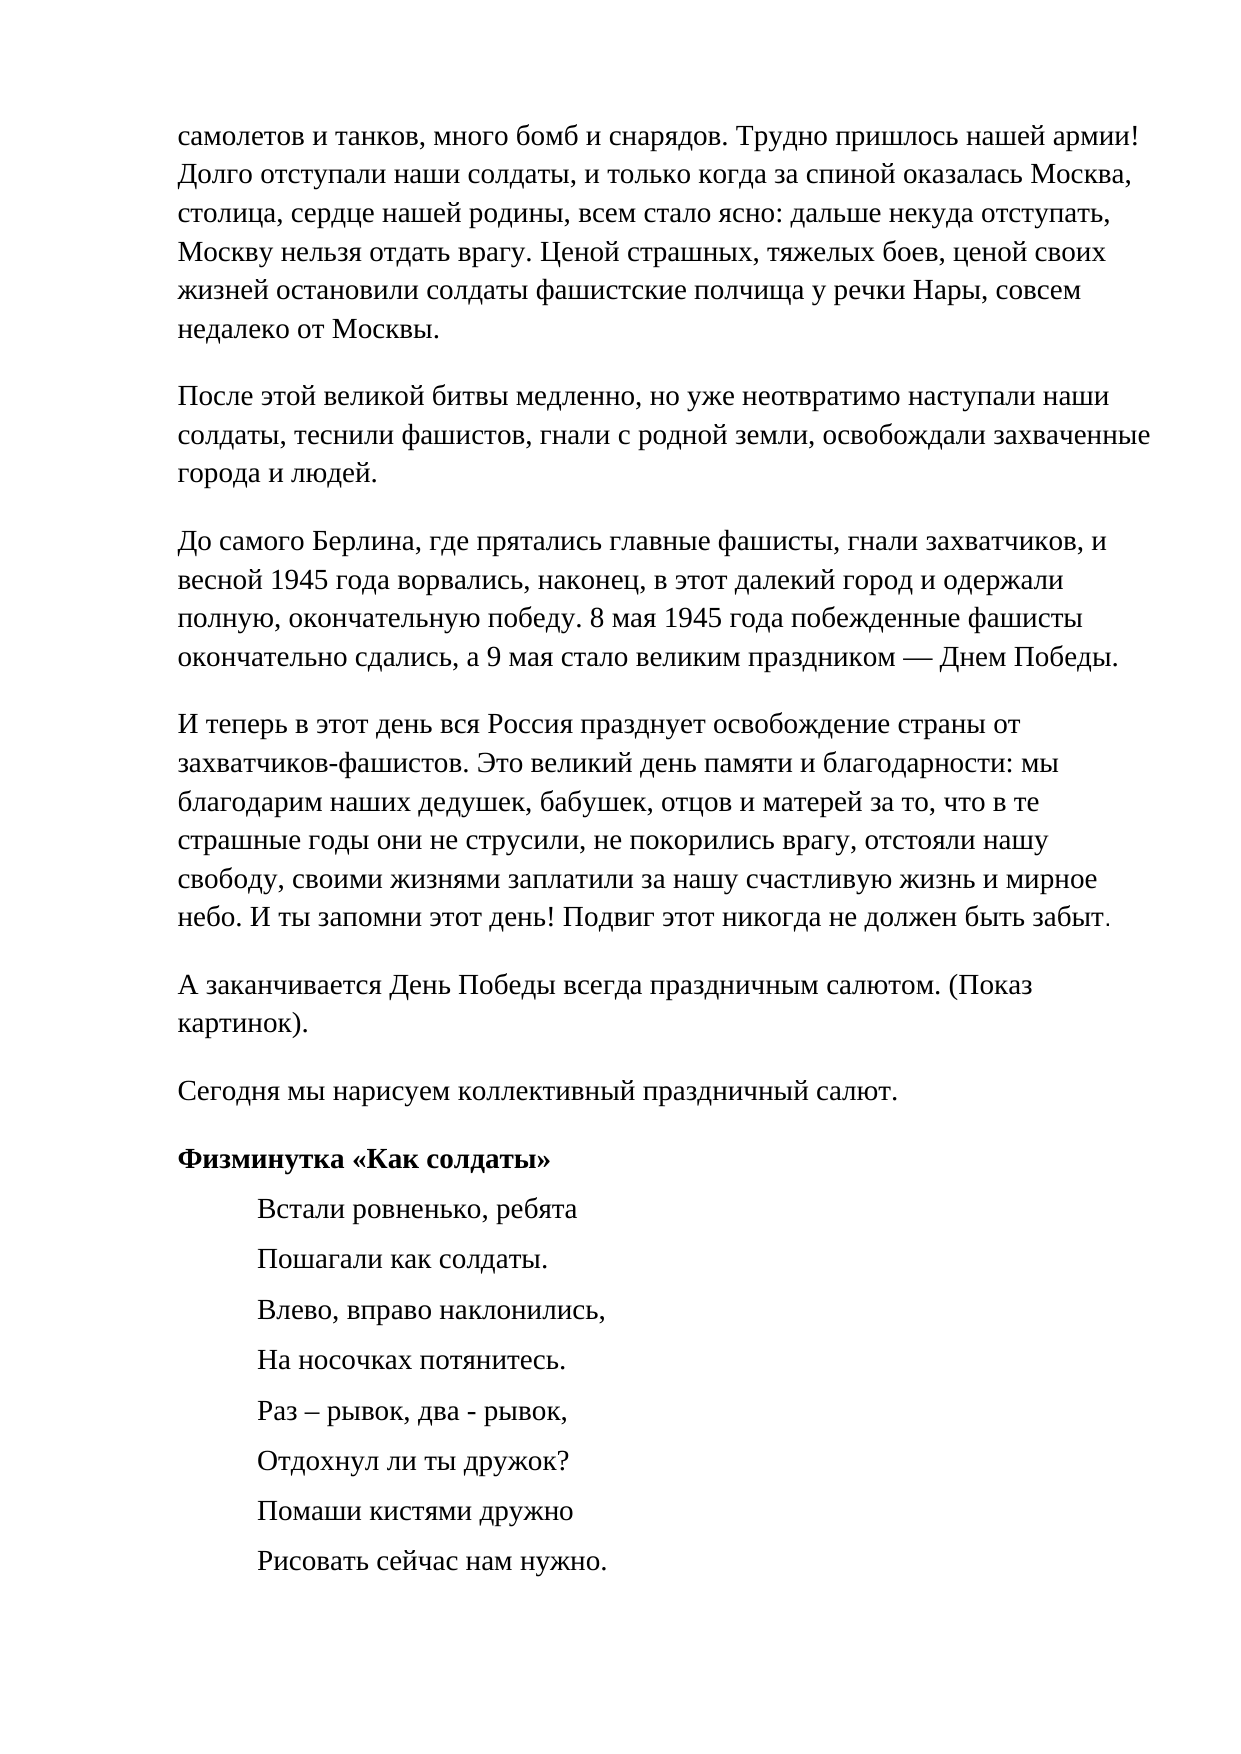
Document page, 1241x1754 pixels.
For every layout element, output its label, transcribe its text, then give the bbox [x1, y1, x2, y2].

list Рисовать сейчас нам нужно. [257, 1543, 1152, 1577]
text После этой великой битвы медленно, но уже неотвратимо наступали наши солдаты, теснили фашистов, гнали с родной земли, освобождали захваченные города и людей. [177, 378, 1152, 489]
text До самого Берлина, где прятались главные фашисты, гнали захватчиков, и весной 1945 года ворвались, наконец, в этот далекий город и одержали полную, окончательную победу. 8 мая 1945 года побежденные фашисты окончательно сдались, а 9 мая стало великим праздником — Днем Победы. [177, 523, 1152, 672]
text А заканчивается День Победы всегда праздничным салютом. (Показ картинок). [177, 967, 1152, 1039]
list Влево, вправо наклонились, [257, 1292, 1152, 1326]
list Отдохнул ли ты дружок? [257, 1443, 1152, 1476]
list На носочках потянитесь. [257, 1342, 1152, 1376]
text Сегодня мы нарисуем коллективный праздничный салют. [177, 1073, 1152, 1107]
text Физминутка «Как солдаты» [177, 1141, 1152, 1174]
text И теперь в этот день вся Россия празднует освобождение страны от захватчиков-фашистов. Это великий день памяти и благодарности: мы благодарим наших дедушек, бабушек, отцов и матерей за то, что в те страшные годы они не струсили, не покорились врагу, отстояли нашу свободу, своими жизнями заплатили за нашу счастливую жизнь и мирное небо. И ты запомни этот день! Подвиг этот никогда не должен быть забыт. [177, 707, 1152, 933]
list Помаши кистями дружно [257, 1493, 1152, 1527]
list Раз – рывок, два - рывок, [257, 1393, 1152, 1426]
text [177, 118, 1152, 344]
list Встали ровненько, ребята [257, 1191, 1152, 1225]
list Пошагали как солдаты. [257, 1242, 1152, 1275]
